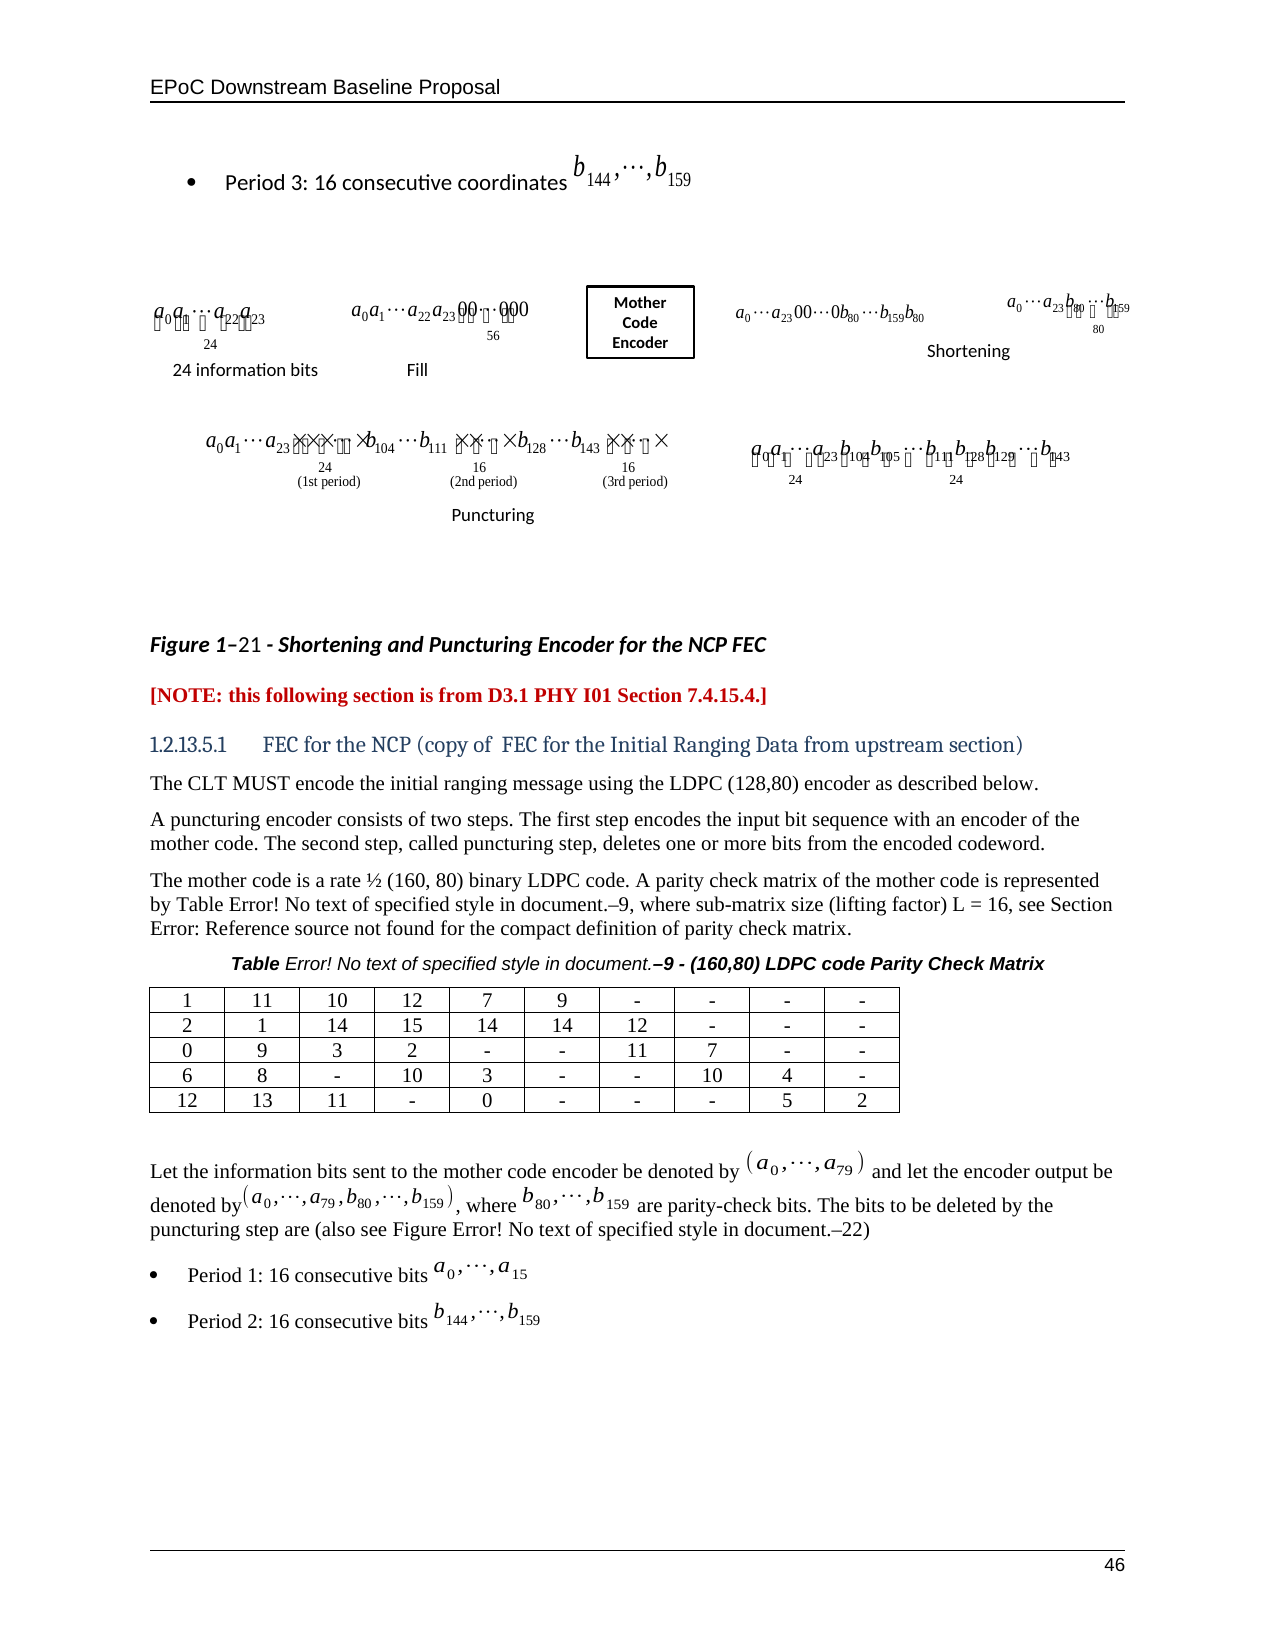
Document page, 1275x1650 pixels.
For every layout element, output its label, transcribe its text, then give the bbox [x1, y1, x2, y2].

table_cell 13 [225, 1088, 299, 1112]
table_cell 11 [600, 1038, 674, 1062]
table_header 11 [225, 988, 299, 1012]
table_cell - [600, 1088, 674, 1112]
table_cell - [675, 1013, 749, 1037]
table_cell 3 [450, 1063, 524, 1087]
table_cell 11 [300, 1088, 374, 1112]
table_cell 6 [150, 1063, 224, 1087]
table_cell 2 [375, 1038, 449, 1062]
table_cell 14 [525, 1013, 599, 1037]
table_cell - [750, 1038, 824, 1062]
table_cell - [825, 1013, 899, 1037]
table_cell 0 [150, 1038, 224, 1062]
text The CLT MUST encode the initial ranging message using the LDPC (128,80) encoder as described below. [150, 771, 1125, 795]
table_header 7 [450, 988, 524, 1012]
table_cell - [525, 1038, 599, 1062]
subtitle FEC for the NCP (copy of FEC for the Initial Ranging Data from upstream section) [150, 732, 1125, 758]
table_cell 2 [825, 1088, 899, 1112]
table_cell 12 [150, 1088, 224, 1112]
table_header - [750, 988, 824, 1012]
table_cell 2 [150, 1013, 224, 1037]
table_cell 12 [600, 1013, 674, 1037]
table_cell 8 [225, 1063, 299, 1087]
table_cell 0 [450, 1088, 524, 1112]
table_cell 14 [450, 1013, 524, 1037]
table_header - [825, 988, 899, 1012]
table_cell - [300, 1063, 374, 1087]
text [NOTE: this following section is from D3.1 PHY I01 Section 7.4.15.4.] [150, 683, 1125, 707]
table_cell 9 [225, 1038, 299, 1062]
text A puncturing encoder consists of two steps. The first step encodes the input bit sequence with an encoder of the mother code. The second step, called puncturing step, deletes one or more bits from the encoded codeword. [150, 807, 1125, 855]
table_cell 14 [300, 1013, 374, 1037]
text Period 1: 16 consecutive bits [150, 1253, 1125, 1287]
table_header - [675, 988, 749, 1012]
table_cell - [525, 1088, 599, 1112]
table_header 10 [300, 988, 374, 1012]
table_cell - [525, 1063, 599, 1087]
table_cell - [675, 1088, 749, 1112]
table_cell 10 [375, 1063, 449, 1087]
table_header 9 [525, 988, 599, 1012]
table_cell 3 [300, 1038, 374, 1062]
table_cell - [825, 1063, 899, 1087]
table_cell 10 [675, 1063, 749, 1087]
table_cell 7 [675, 1038, 749, 1062]
table_cell - [450, 1038, 524, 1062]
table_cell 5 [750, 1088, 824, 1112]
table_header 1 [150, 988, 224, 1012]
table_header 12 [375, 988, 449, 1012]
list Period 3: 16 consecutive coordinates [187, 150, 1125, 196]
table_cell 4 [750, 1063, 824, 1087]
table_cell - [600, 1063, 674, 1087]
table_cell 1 [225, 1013, 299, 1037]
table_cell - [750, 1013, 824, 1037]
table_cell - [825, 1038, 899, 1062]
text Period 2: 16 consecutive bits [150, 1299, 1125, 1333]
table_header - [600, 988, 674, 1012]
table_cell 15 [375, 1013, 449, 1037]
table_cell - [375, 1088, 449, 1112]
